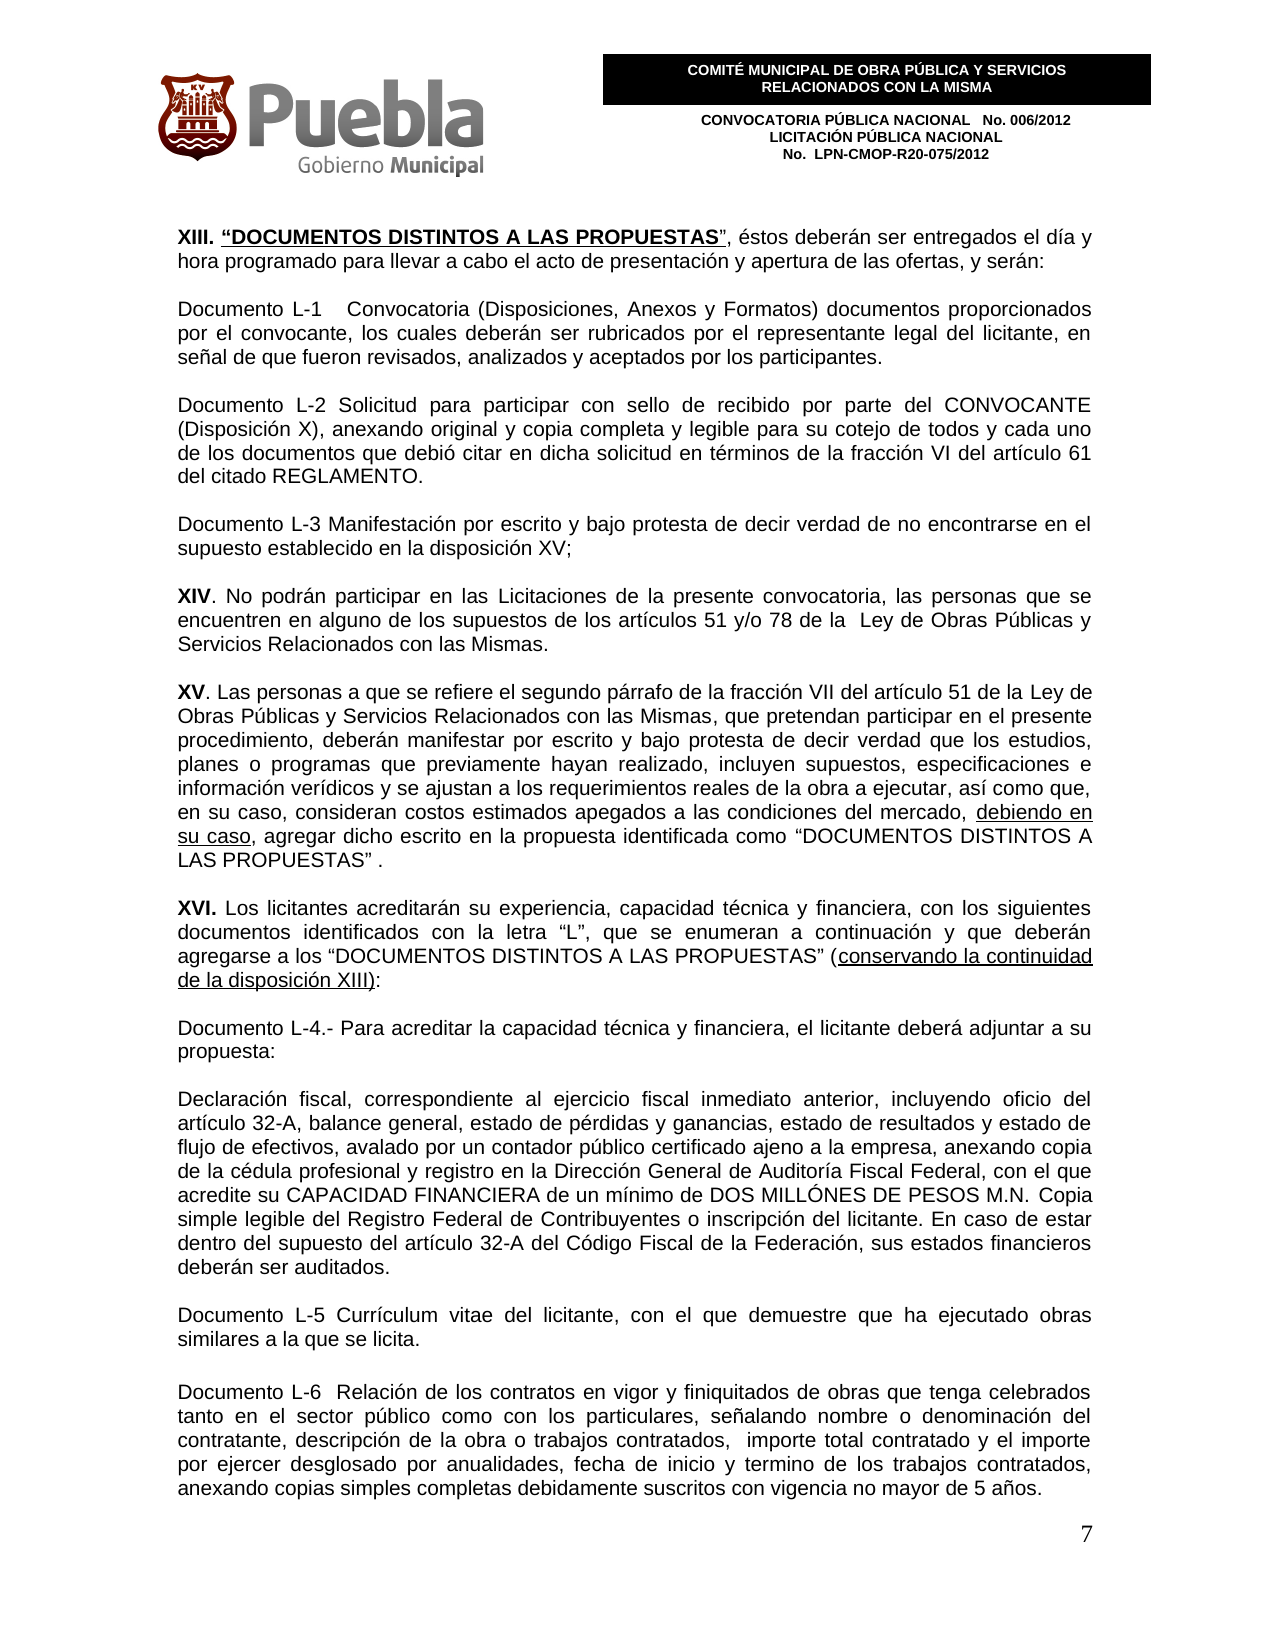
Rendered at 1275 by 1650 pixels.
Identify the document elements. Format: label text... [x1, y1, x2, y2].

text Documento L-1 Convocatoria (Disposiciones, Anexos y Formatos) documentos proporcionados por el convocante, los cuales deberán ser rubricados por el representante legal del licitante, en señal de que fueron revisados, analizados y aceptados por los participantes. [177, 297, 1093, 368]
text Documento L-6 Relación de los contratos en vigor y finiquitados de obras que tenga celebrados tanto en el sector público como con los particulares, señalando nombre o denominación del contratante, descripción de la obra o trabajos contratados, importe total contratado y el importe por ejercer desglosado por anualidades, fecha de inicio y termino de los trabajos contratados, anexando copias simples completas debidamente suscritos con vigencia no mayor de 5 años. [177, 1379, 1093, 1499]
text Documento L-3 Manifestación por escrito y bajo protesta de decir verdad de no encontrarse en el supuesto establecido en la disposición XV; [177, 512, 1093, 560]
picture [158, 73, 484, 177]
text XIII. “DOCUMENTOS DISTINTOS A LAS PROPUESTAS”, éstos deberán ser entregados el día y hora programado para llevar a cabo el acto de presentación y apertura de las ofertas, y serán: [177, 225, 1093, 273]
text Documento L-5 Currículum vitae del licitante, con el que demuestre que ha ejecutado obras similares a la que se licita. [177, 1303, 1093, 1351]
text XVI. Los licitantes acreditarán su experiencia, capacidad técnica y financiera, con los siguientes documentos identificados con la letra “L”, que se enumeran a continuación y que deberán agregarse a los “DOCUMENTOS DISTINTOS A LAS PROPUESTAS” (conservando la continuidad de la disposición XIII): [177, 896, 1093, 991]
text Documento L-4.- Para acreditar la capacidad técnica y financiera, el licitante deberá adjuntar a su propuesta: [177, 1015, 1093, 1063]
text XIV. No podrán participar en las Licitaciones de la presente convocatoria, las personas que se encuentren en alguno de los supuestos de los artículos 51 y/o 78 de la Ley de Obras Públicas y Servicios Relacionados con las Mismas. [177, 584, 1093, 656]
text XV. Las personas a que se refiere el segundo párrafo de la fracción VII del artículo 51 de la Ley de Obras Públicas y Servicios Relacionados con las Mismas, que pretendan participar en el presente procedimiento, deberán manifestar por escrito y bajo protesta de decir verdad que los estudios, planes o programas que previamente hayan realizado, incluyen supuestos, especificaciones e información verídicos y se ajustan a los requerimientos reales de la obra a ejecutar, así como que, en su caso, consideran costos estimados apegados a las condiciones del mercado, debiendo en su caso, agregar dicho escrito en la propuesta identificada como “DOCUMENTOS DISTINTOS A LAS PROPUESTAS” . [177, 680, 1093, 872]
text Documento L-2 Solicitud para participar con sello de recibido por parte del CONVOCANTE (Disposición X), anexando original y copia completa y legible para su cotejo de todos y cada uno de los documentos que debió citar en dicha solicitud en términos de la fracción VI del artículo 61 del citado REGLAMENTO. [177, 392, 1093, 488]
text Declaración fiscal, correspondiente al ejercicio fiscal inmediato anterior, incluyendo oficio del artículo 32-A, balance general, estado de pérdidas y ganancias, estado de resultados y estado de flujo de efectivos, avalado por un contador público certificado ajeno a la empresa, anexando copia de la cédula profesional y registro en la Dirección General de Auditoría Fiscal Federal, con el que acredite su CAPACIDAD FINANCIERA de un mínimo de DOS MILLÓNES DE PESOS M.N. Copia simple legible del Registro Federal de Contribuyentes o inscripción del licitante. En caso de estar dentro del supuesto del artículo 32-A del Código Fiscal de la Federación, sus estados financieros deberán ser auditados. [177, 1087, 1093, 1279]
